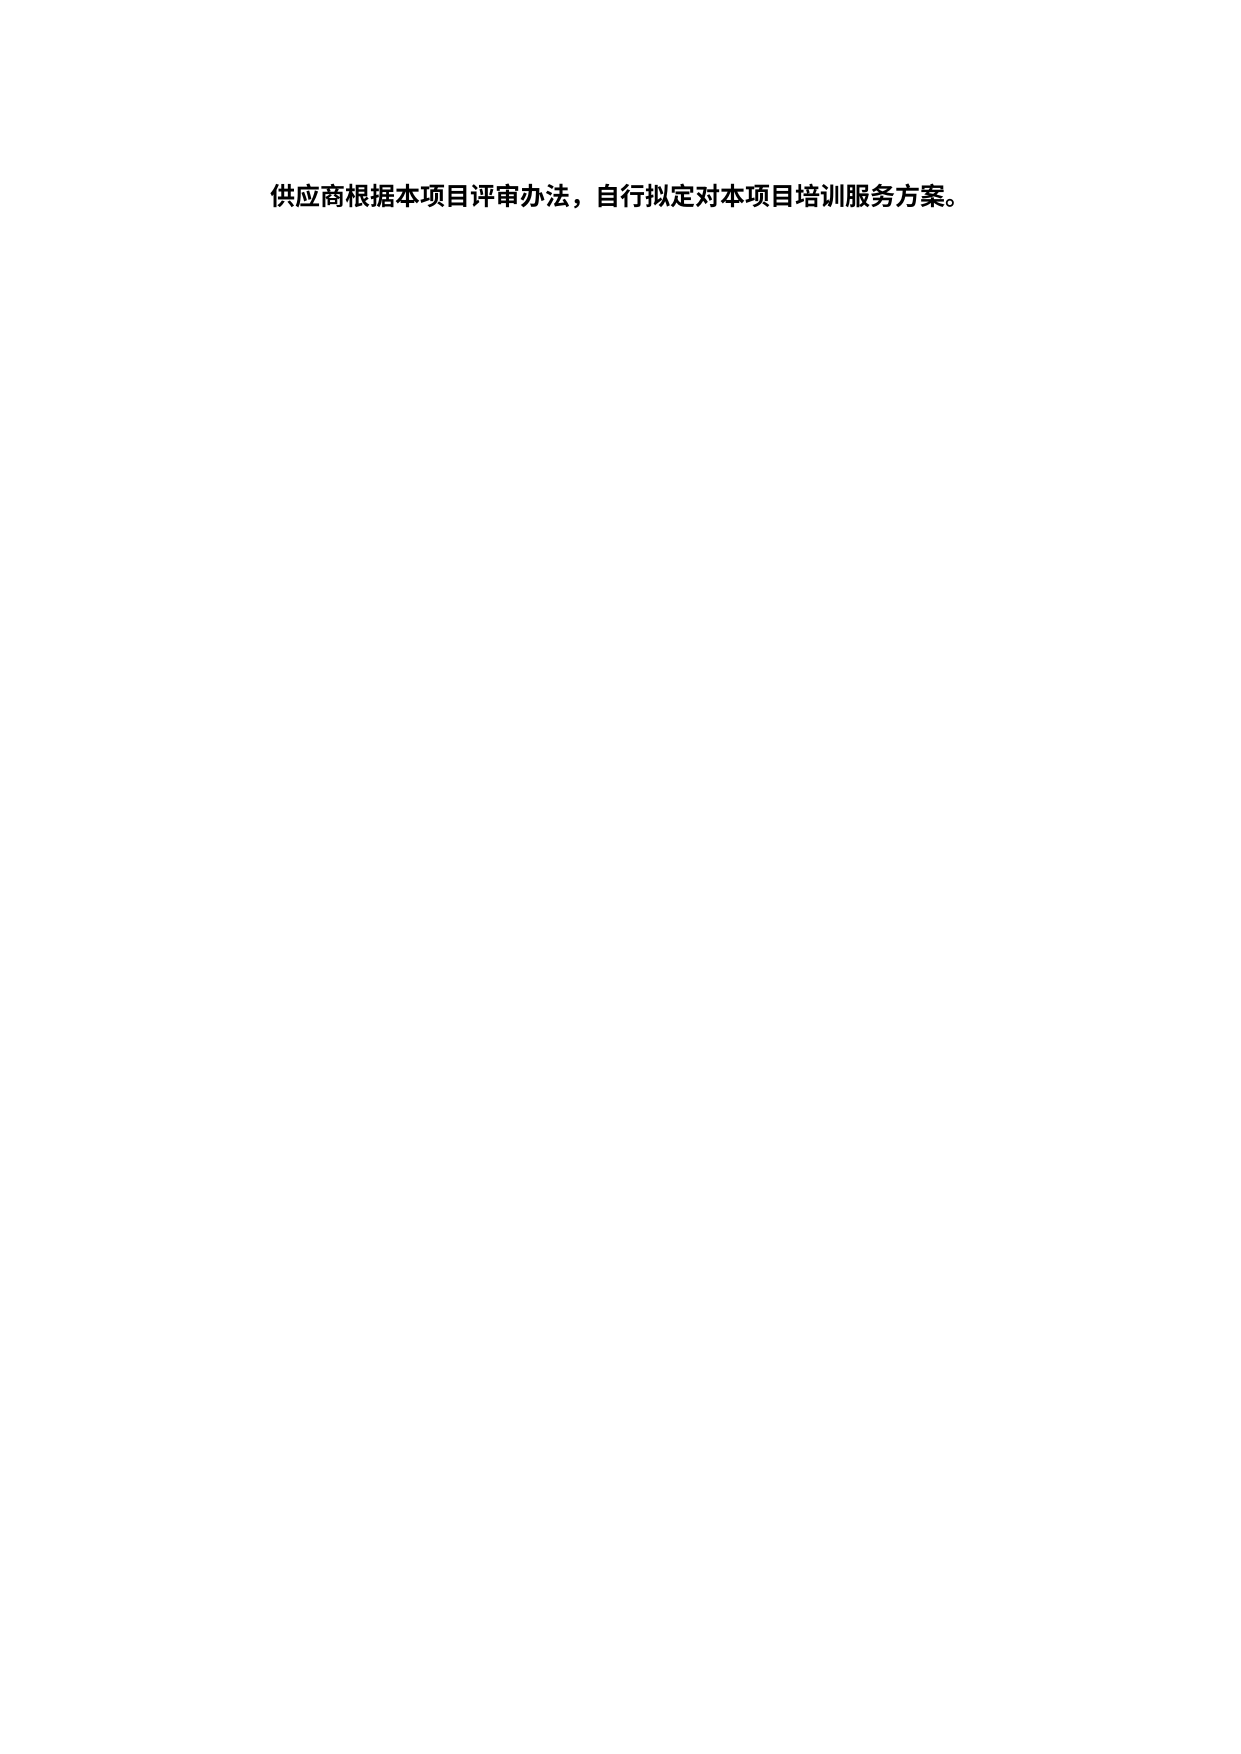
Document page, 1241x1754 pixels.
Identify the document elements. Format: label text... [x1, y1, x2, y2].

text 供应商根据本项目评审办法，自行拟定对本项目培训服务方案。 [187, 162, 1053, 227]
